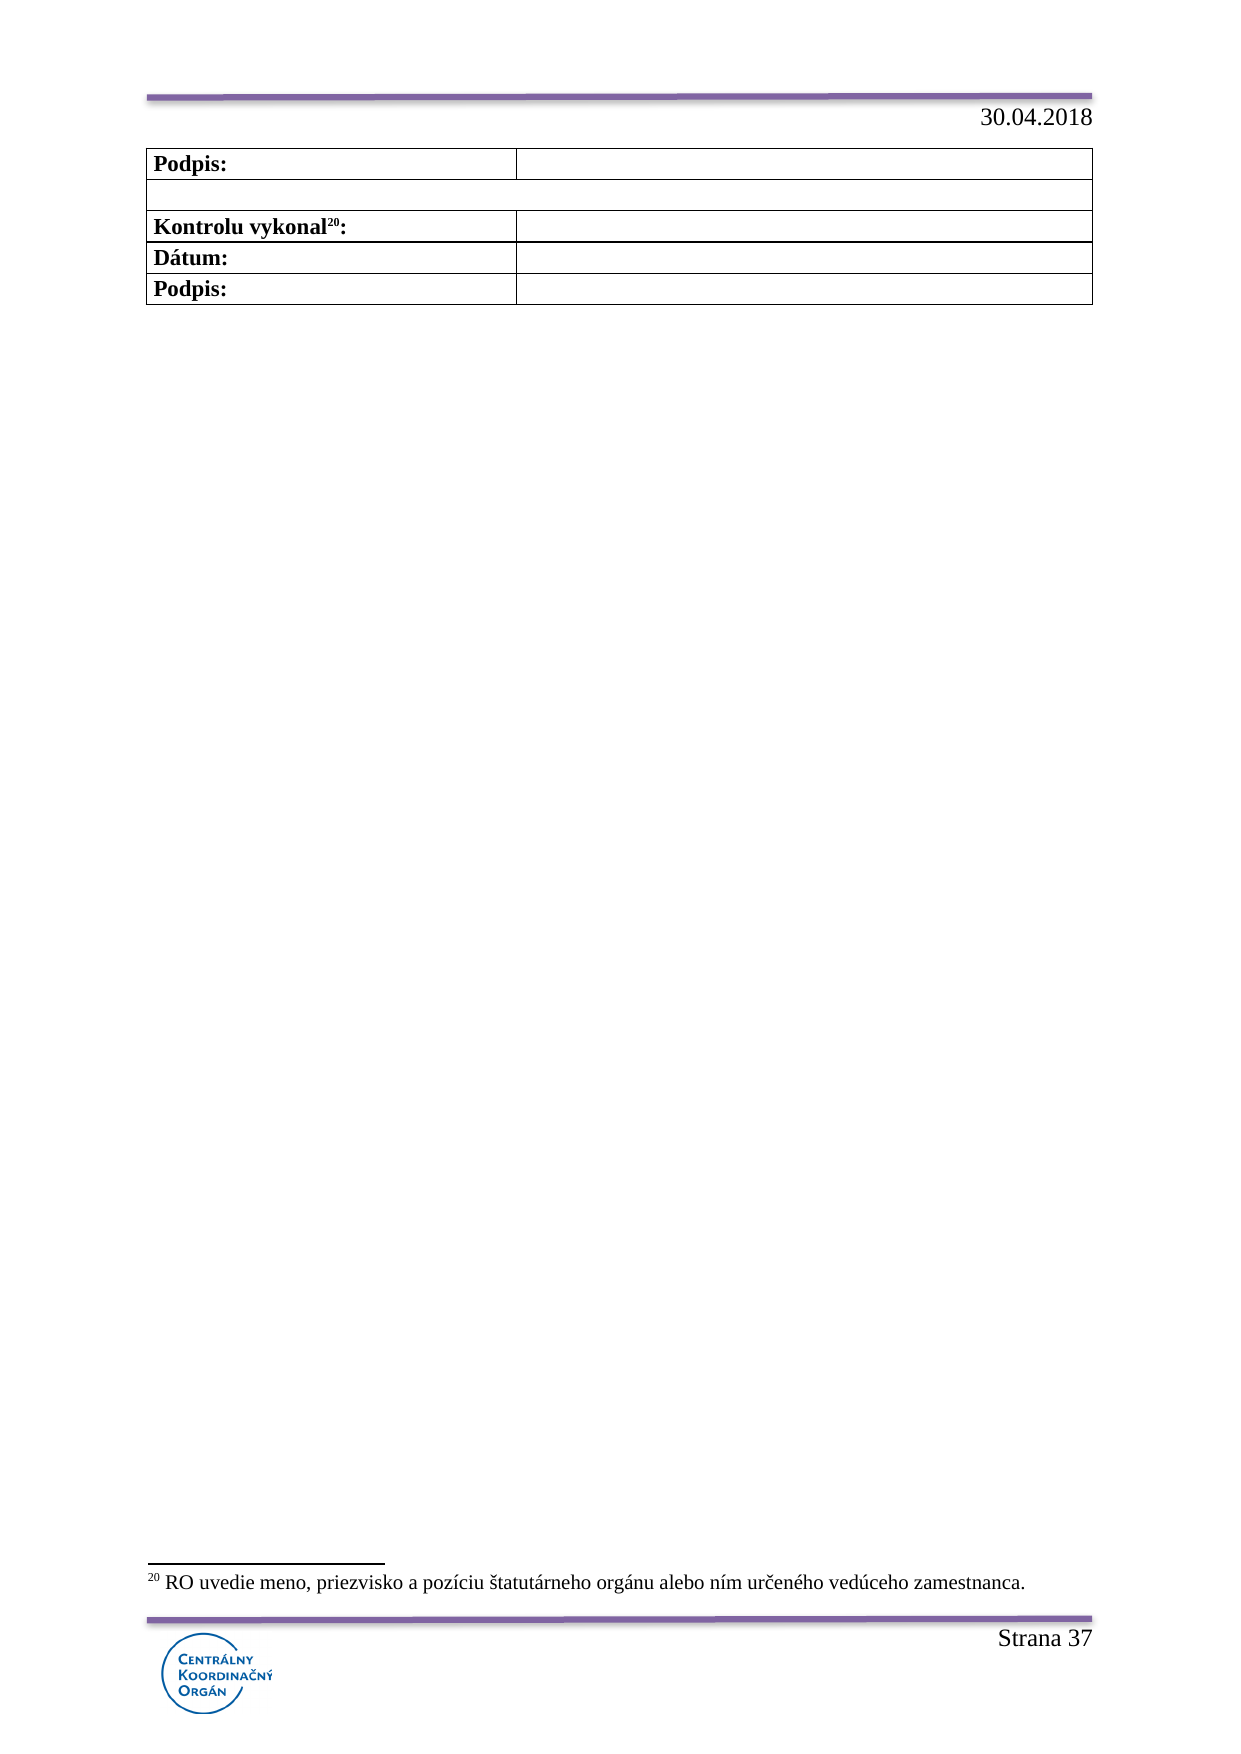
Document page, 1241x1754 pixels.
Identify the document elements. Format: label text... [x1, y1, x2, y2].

table_cell [517, 149, 1092, 179]
picture [159, 1631, 272, 1713]
table_cell Podpis: [147, 274, 516, 304]
table_cell [517, 274, 1092, 304]
table_cell Podpis: [147, 149, 516, 179]
table_cell [517, 211, 1092, 241]
table_cell [147, 180, 1092, 210]
table_cell Kontrolu vykonal: [147, 211, 516, 241]
table_cell Dátum: [147, 243, 516, 273]
table_cell [517, 243, 1092, 273]
